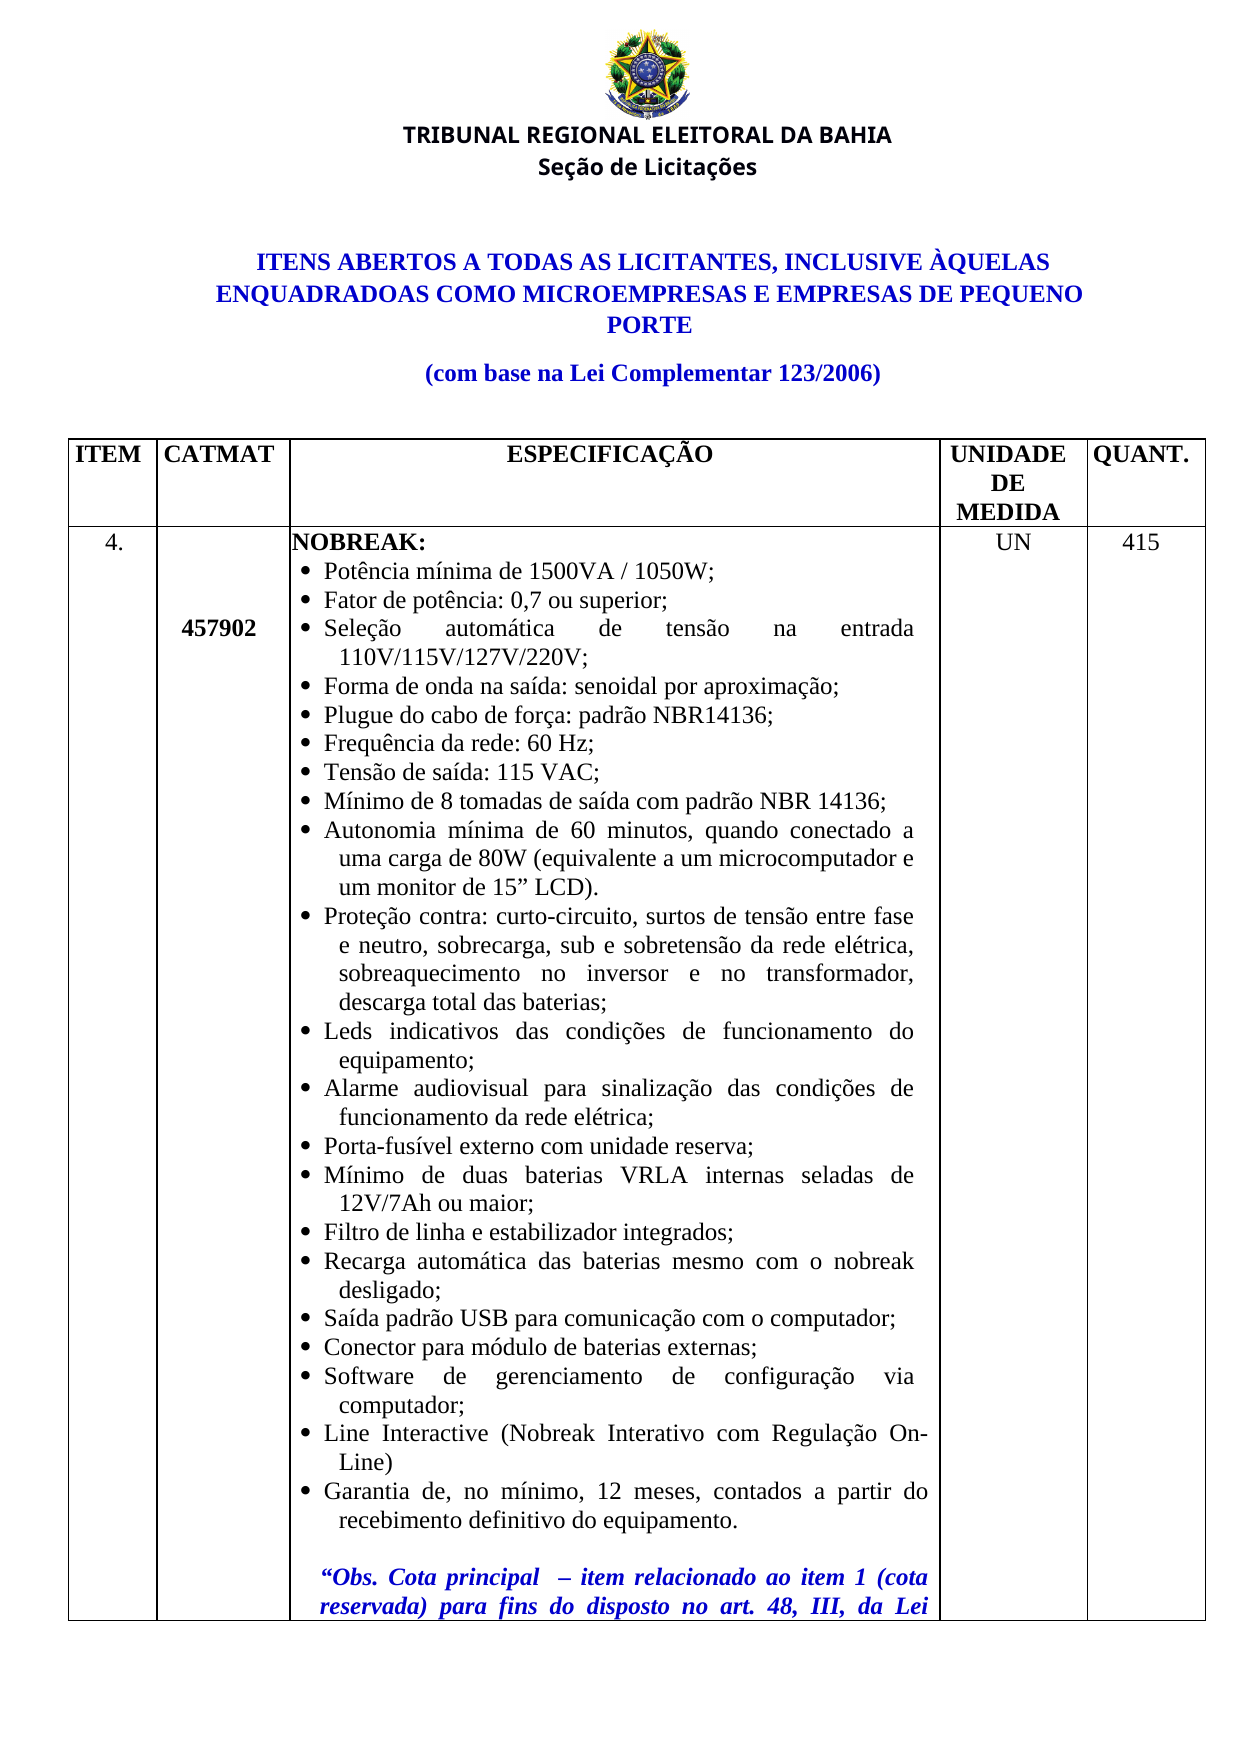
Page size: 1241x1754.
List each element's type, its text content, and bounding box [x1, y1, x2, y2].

table_cell 457902 [158, 527, 289, 1620]
table_header ITEM [69, 440, 156, 526]
table_cell UN [941, 527, 1087, 1620]
table_header UNIDADE DE MEDIDA [941, 440, 1087, 526]
table_cell 4. [69, 527, 156, 1620]
text (com base na Lei Complementar 123/2006) [177, 358, 1122, 386]
table_cell 415 [1088, 527, 1205, 1620]
text ITENS ABERTOS A TODAS AS LICITANTES, INCLUSIVE ÀQUELAS ENQUADRADOAS COMO MICROEMPRESAS E EMPRESAS DE PEQUENO PORTE [177, 244, 1122, 339]
table_header ESPECIFICAÇÃO [291, 440, 939, 526]
table_header QUANT. [1088, 440, 1205, 526]
table_header CATMAT [158, 440, 289, 526]
